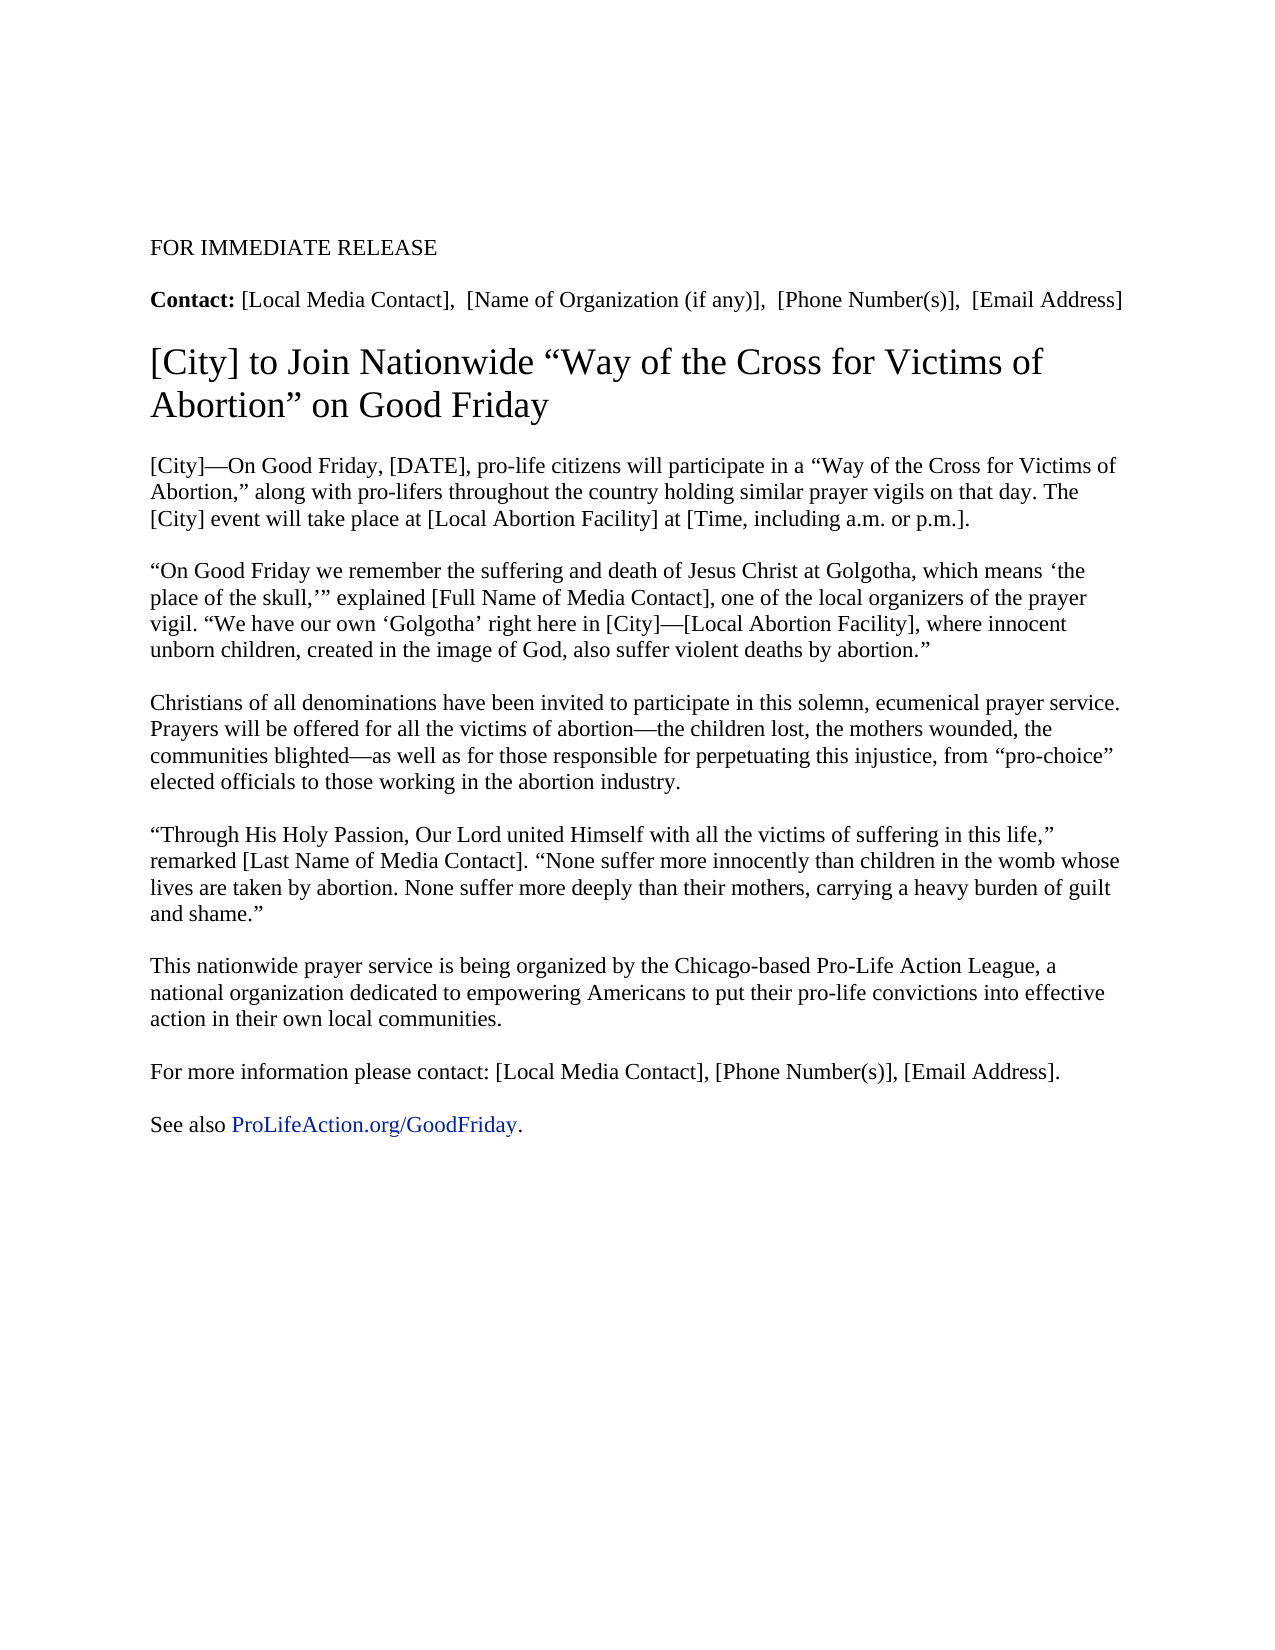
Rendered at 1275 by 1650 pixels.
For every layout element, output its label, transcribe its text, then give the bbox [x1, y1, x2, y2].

text This nationwide prayer service is being organized by the Chicago-based Pro-Life Action League, a national organization dedicated to empowering Americans to put their pro-life convictions into effective action in their own local communities. [150, 953, 1125, 1032]
text Christians of all denominations have been invited to participate in this solemn, ecumenical prayer service. Prayers will be offered for all the victims of abortion—the children lost, the mothers wounded, the communities blighted—as well as for those responsible for perpetuating this injustice, from “pro-choice” elected officials to those working in the abortion industry. [150, 689, 1125, 794]
text Contact: [Local Media Contact], [Name of Organization (if any)], [Phone Number(s)], [Email Address] [150, 287, 1125, 313]
text See also ProLifeAction.org/GoodFriday. [150, 1111, 1125, 1137]
text [City] to Join Nationwide “Way of the Cross for Victims of Abortion” on Good Friday [150, 339, 1125, 426]
text FOR IMMEDIATE RELEASE [150, 234, 1125, 260]
text “Through His Holy Passion, Our Lord united Himself with all the victims of suffering in this life,” remarked [Last Name of Media Contact]. “None suffer more innocently than children in the womb whose lives are taken by abortion. None suffer more deeply than their mothers, carrying a heavy burden of guilt and shame.” [150, 821, 1125, 926]
text “On Good Friday we remember the suffering and death of Jesus Christ at Golgotha, which means ‘the place of the skull,’” explained [Full Name of Media Contact], one of the local organizers of the prayer vigil. “We have our own ‘Golgotha’ right here in [City]—[Local Abortion Facility], where innocent unborn children, created in the image of God, also suffer violent deaths by abortion.” [150, 557, 1125, 663]
text [City]—On Good Friday, [DATE], pro-life citizens will participate in a “Way of the Cross for Victims of Abortion,” along with pro-lifers throughout the country holding similar prayer vigils on that day. The [City] event will take place at [Local Abortion Facility] at [Time, including a.m. or p.m.]. [150, 452, 1125, 531]
text For more information please contact: [Local Media Contact], [Phone Number(s)], [Email Address]. [150, 1058, 1125, 1084]
